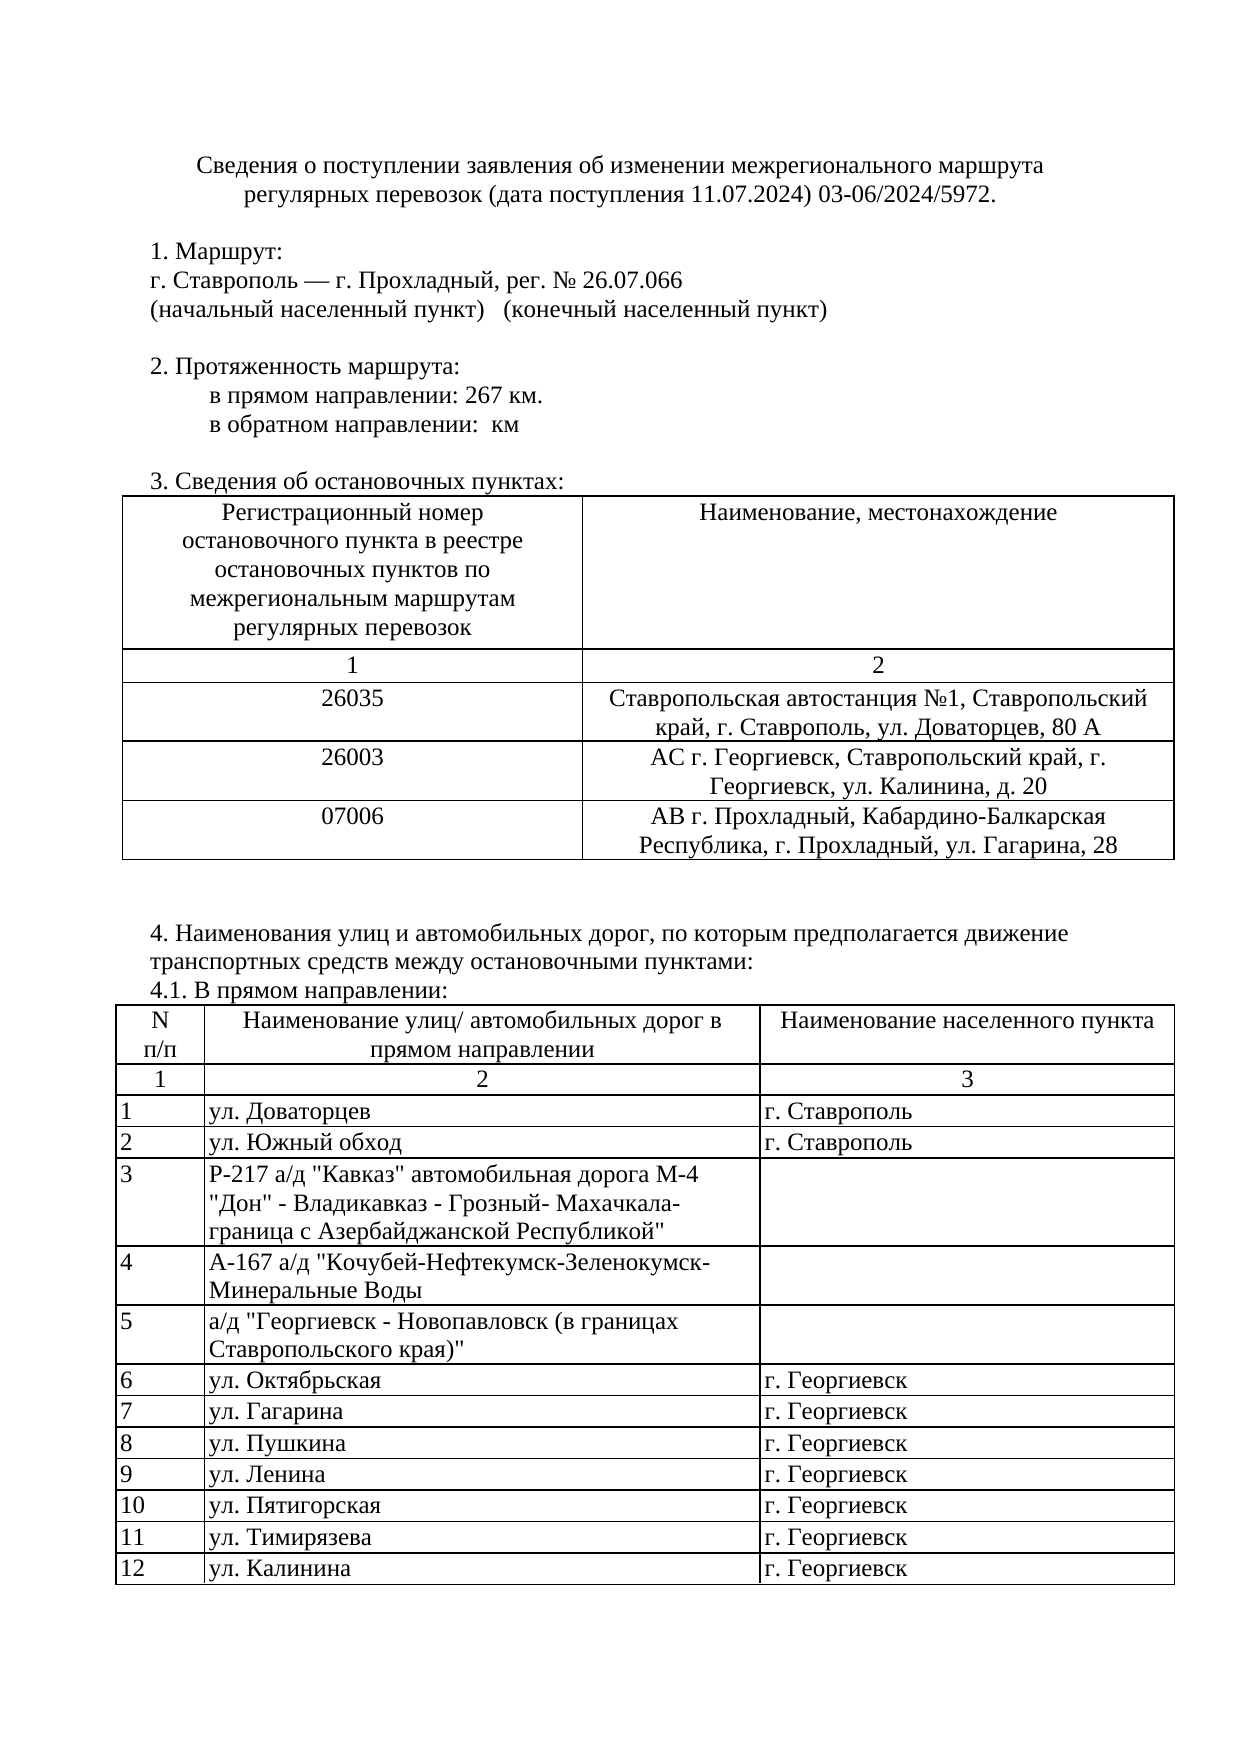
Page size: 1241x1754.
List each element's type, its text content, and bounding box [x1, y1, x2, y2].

table_cell ул. Южный обход [205, 1127, 759, 1157]
table_cell г. Георгиевск [761, 1396, 1174, 1426]
table_cell 26035 [123, 683, 582, 740]
table_cell Р-217 а/д "Кавказ" автомобильная дорога М-4 "Дон" - Владикавказ - Грозный- Махачкала-граница с Азербайджанской Республикой" [205, 1159, 759, 1245]
table_cell г. Георгиевск [761, 1459, 1174, 1489]
table_cell г. Георгиевск [761, 1428, 1174, 1458]
table_cell ул. Ленина [205, 1459, 759, 1489]
table_cell 26003 [123, 742, 582, 799]
table_cell 4 [117, 1247, 204, 1304]
text Сведения о поступлении заявления об изменении межрегионального маршрута регулярных перевозок (дата поступления 11.07.2024) 03-06/2024/5972. [150, 150, 1090, 207]
table_cell ул. Гагарина [205, 1396, 759, 1426]
table_header Регистрационный номер остановочного пункта в реестре остановочных пунктов по межрегиональным маршрутам регулярных перевозок [123, 497, 582, 648]
table_header Наименование улиц/ автомобильных дорог в прямом направлении [205, 1006, 759, 1063]
table_cell 6 [117, 1365, 204, 1395]
table_cell [761, 1159, 1174, 1245]
table_cell 8 [117, 1428, 204, 1458]
table_cell 7 [117, 1396, 204, 1426]
text (начальный населенный пункт) (конечный населенный пункт) [150, 294, 1090, 322]
text в прямом направлении: 267 км. [150, 380, 1090, 409]
table_cell ул. Октябрьская [205, 1365, 759, 1395]
text 1. Маршрут: [150, 236, 1090, 265]
text 3. Сведения об остановочных пунктах: [150, 466, 1090, 495]
text 2. Протяженность маршрута: [150, 351, 1090, 380]
table_cell ул. Доваторцев [205, 1096, 759, 1126]
table_cell 2 [117, 1127, 204, 1157]
table_cell 12 [117, 1554, 204, 1583]
table_cell 1 [117, 1096, 204, 1126]
table_cell 10 [117, 1491, 204, 1521]
table_cell 1 [123, 650, 582, 681]
table_cell Ставропольская автостанция №1, Ставропольский край, г. Ставрополь, ул. Доваторцев, 80 А [583, 683, 1173, 740]
table_cell 5 [117, 1306, 204, 1363]
table_cell 1 [117, 1065, 204, 1094]
table_cell г. Георгиевск [761, 1554, 1174, 1583]
table_cell 2 [583, 650, 1173, 681]
table_cell г. Ставрополь [761, 1127, 1174, 1157]
table_cell ул. Тимирязева [205, 1522, 759, 1552]
table_cell ул. Пушкина [205, 1428, 759, 1458]
text 4. Наименования улиц и автомобильных дорог, по которым предполагается движение транспортных средств между остановочными пунктами: [150, 918, 1090, 975]
text 4.1. В прямом направлении: [150, 975, 1090, 1004]
table_cell А-167 а/д "Кочубей-Нефтекумск-Зеленокумск-Минеральные Воды [205, 1247, 759, 1304]
table_cell г. Ставрополь [761, 1096, 1174, 1126]
table_cell а/д "Георгиевск - Новопавловск (в границах Ставропольского края)" [205, 1306, 759, 1363]
table_cell г. Георгиевск [761, 1491, 1174, 1521]
table_header N п/п [117, 1006, 204, 1063]
table_header Наименование населенного пункта [761, 1006, 1174, 1063]
text в обратном направлении: км [150, 409, 1090, 437]
table_cell г. Георгиевск [761, 1365, 1174, 1395]
table_cell ул. Калинина [205, 1554, 759, 1583]
table_cell 07006 [123, 801, 582, 858]
text г. Ставрополь — г. Прохладный, рег. № 26.07.066 [150, 265, 1090, 294]
table_cell АС г. Георгиевск, Ставропольский край, г. Георгиевск, ул. Калинина, д. 20 [583, 742, 1173, 799]
table_cell 9 [117, 1459, 204, 1489]
table_cell [761, 1306, 1174, 1363]
table_cell 3 [761, 1065, 1174, 1094]
table_cell ул. Пятигорская [205, 1491, 759, 1521]
table_cell 3 [117, 1159, 204, 1245]
table_cell АВ г. Прохладный, Кабардино-Балкарская Республика, г. Прохладный, ул. Гагарина, 28 [583, 801, 1173, 858]
table_cell [761, 1247, 1174, 1304]
table_cell 11 [117, 1522, 204, 1552]
table_cell 2 [205, 1065, 759, 1094]
table_header Наименование, местонахождение [583, 497, 1173, 648]
table_cell г. Георгиевск [761, 1522, 1174, 1552]
